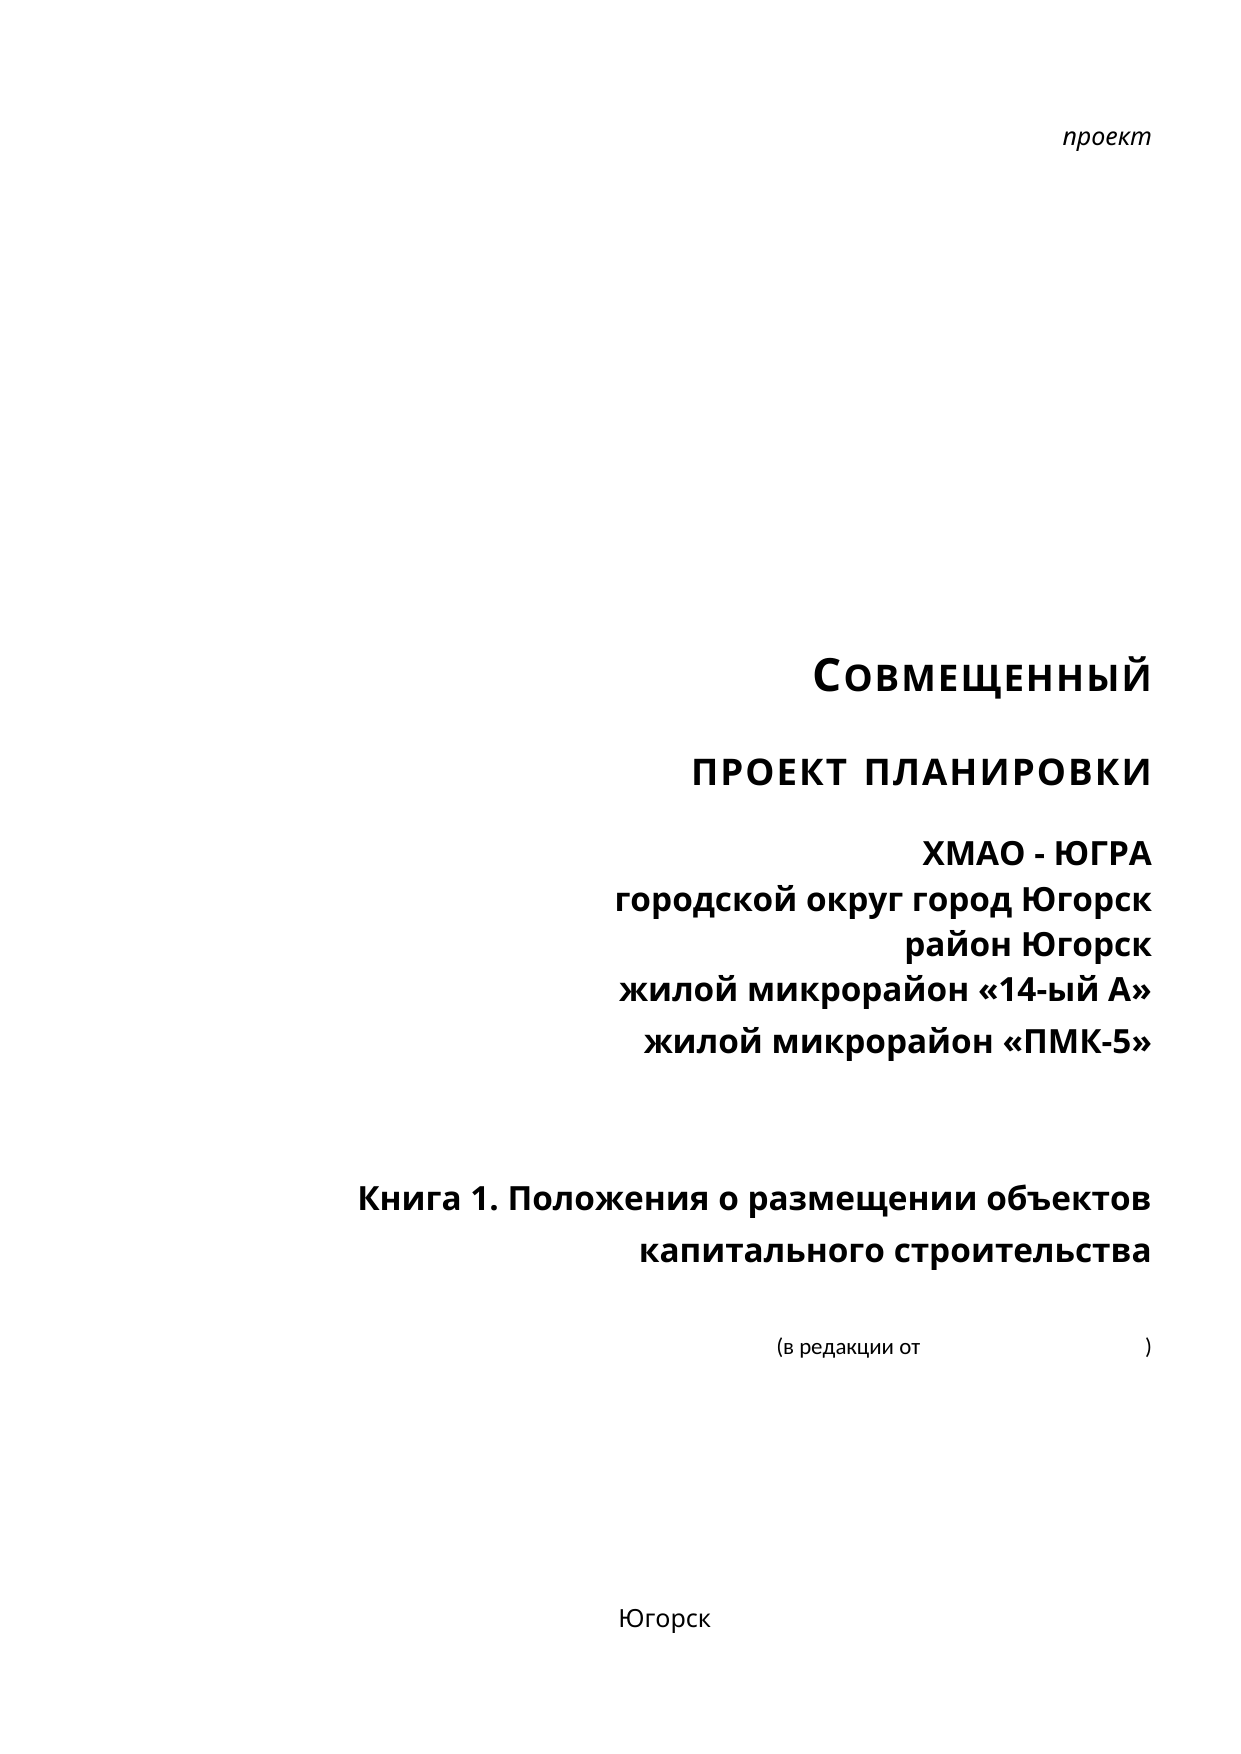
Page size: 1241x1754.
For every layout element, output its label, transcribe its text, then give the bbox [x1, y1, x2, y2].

text Югорск [177, 1601, 1152, 1635]
text район Югорск [177, 921, 1152, 966]
text ХМАО - ЮГРА [177, 830, 1152, 875]
text проект [177, 118, 1152, 152]
text городской округ город Югорск [177, 875, 1152, 921]
text проект планировки [399, 736, 1152, 799]
text (в редакции от ) [177, 1332, 1152, 1360]
text Совмещенный [399, 643, 1152, 705]
text жилой микрорайон «14-ый А» [177, 966, 1152, 1012]
text Книга 1. Положения о размещении объектов капитального строительства [177, 1175, 1152, 1272]
text жилой микрорайон «ПМК-5» [177, 1018, 1152, 1064]
